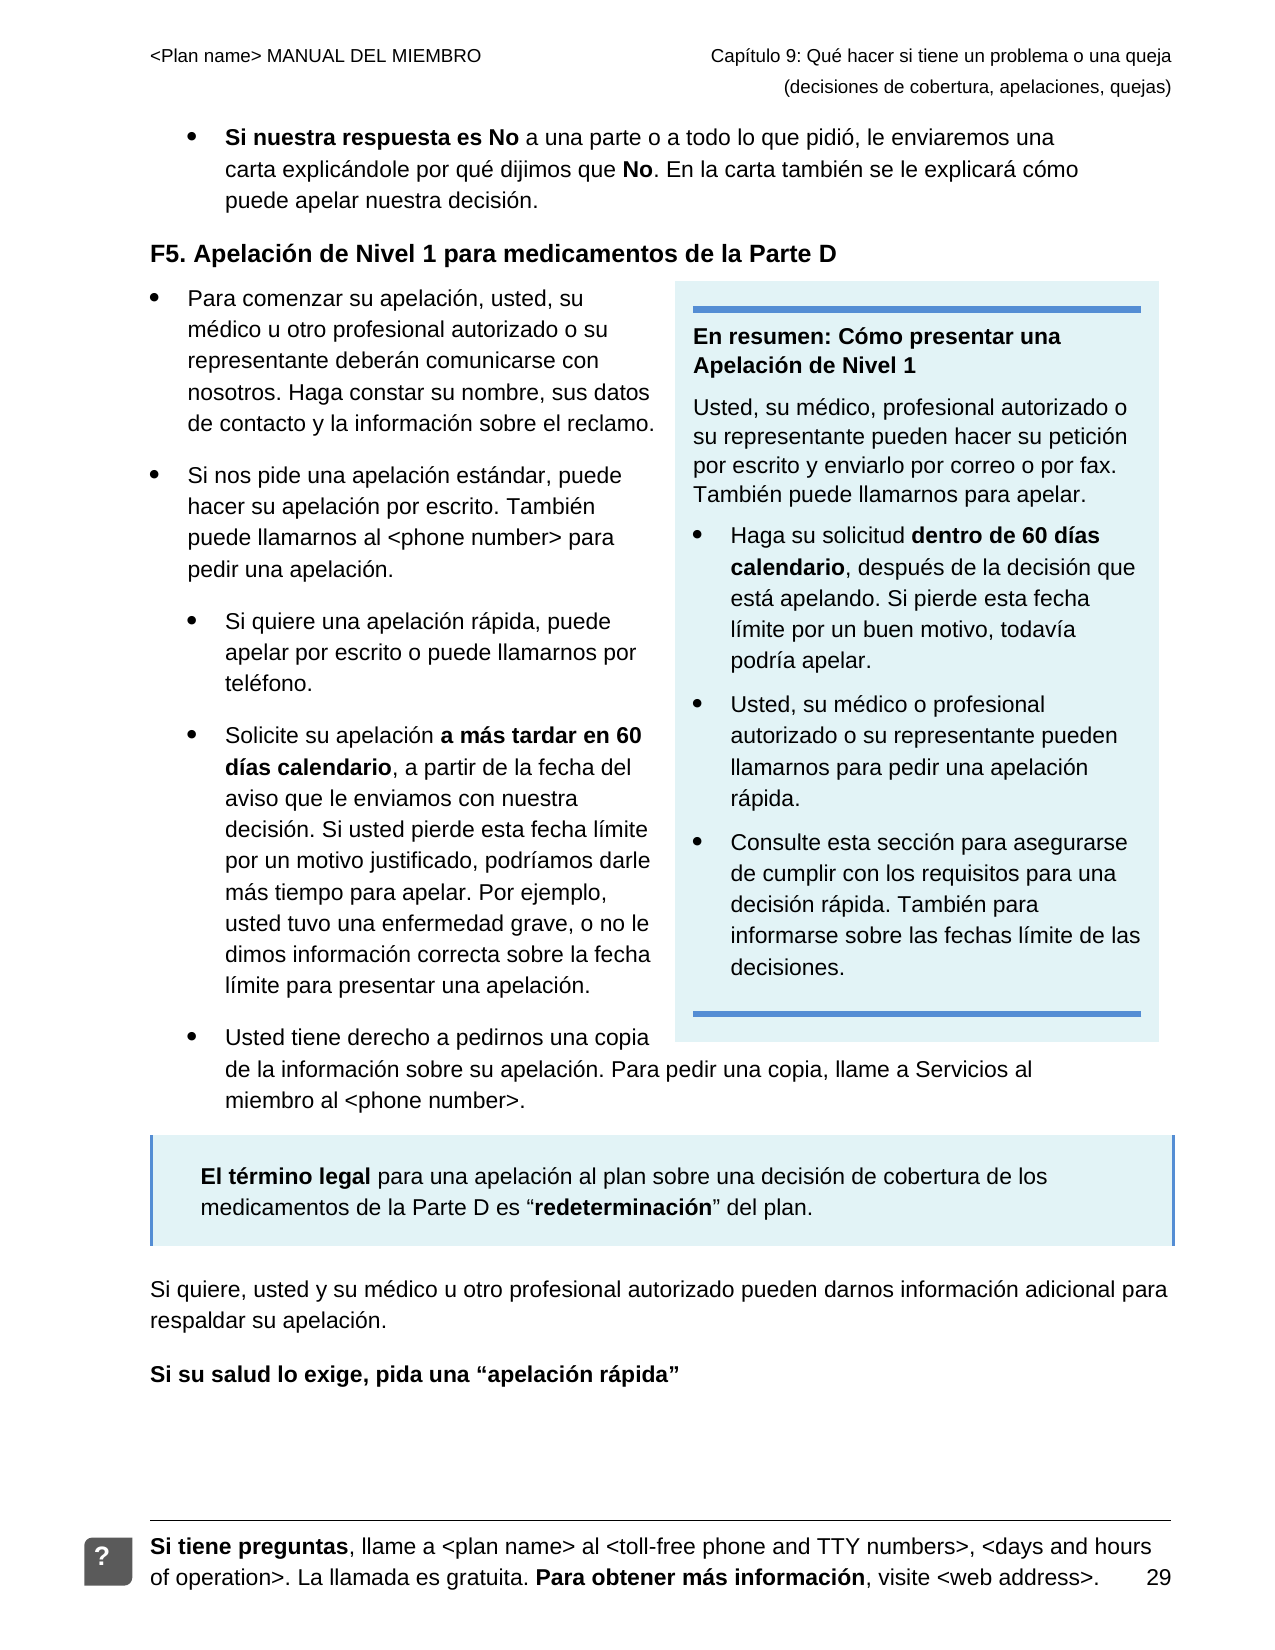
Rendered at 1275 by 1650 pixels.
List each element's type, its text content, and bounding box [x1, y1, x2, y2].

list Si nuestra respuesta es No a una parte o a todo lo que pidió, le enviaremos una carta explicándole por qué dijimos que No. En la carta también se le explicará cómo puede apelar nuestra decisión. [187, 121, 1096, 214]
subtitle F5. Apelación de Nivel 1 para medicamentos de la Parte D [150, 235, 1096, 269]
subtitle Si su salud lo exige, pida una “apelación rápida” [150, 1356, 1096, 1389]
list Solicite su apelación a más tardar en 60 días calendario, a partir de la fecha del aviso que le enviamos con nuestra decisión. Si usted pierde esta fecha límite por un motivo justificado, podríamos darle más tiempo para apelar. Por ejemplo, usted tuvo una enfermedad grave, o no le dimos información correcta sobre la fecha límite para presentar una apelación. [187, 719, 675, 1000]
list Si quiere una apelación rápida, puede apelar por escrito o puede llamarnos por teléfono. [187, 604, 675, 698]
list Si nos pide una apelación estándar, puede hacer su apelación por escrito. También puede llamarnos al <phone number> para pedir una apelación. [150, 458, 675, 583]
table_header El término legal para una apelación al plan sobre una decisión de cobertura de los medicamentos de la Parte D es “redeterminación” del plan. [153, 1139, 1172, 1243]
list Para comenzar su apelación, usted, su médico u otro profesional autorizado o su representante deberán comunicarse con nosotros. Haga constar su nombre, sus datos de contacto y la información sobre el reclamo. [150, 281, 675, 437]
list Usted tiene derecho a pedirnos una copia de la información sobre su apelación. Para pedir una copia, llame a Servicios al miembro al <phone number>. [187, 1021, 1096, 1114]
text Si quiere, usted y su médico u otro profesional autorizado pueden darnos información adicional para respaldar su apelación. [150, 1272, 1171, 1335]
table_header En resumen: Cómo presentar una Apelación de Nivel 1 Usted, su médico, profesional autorizado o su representante pueden hacer su petición por escrito y enviarlo por correo o por fax. También puede llamarnos para apelar. Haga su solicitud dentro de 60 días calendario, después de la decisión que está apelando. Si pierde esta fecha límite por un buen motivo, todavía podría apelar. Usted, su médico o profesional autorizado o su representante pueden llamarnos para pedir una apelación rápida. Consulte esta sección para asegurarse de cumplir con los requisitos para una decisión rápida. También para informarse sobre las fechas límite de las decisiones. [688, 294, 1146, 1029]
